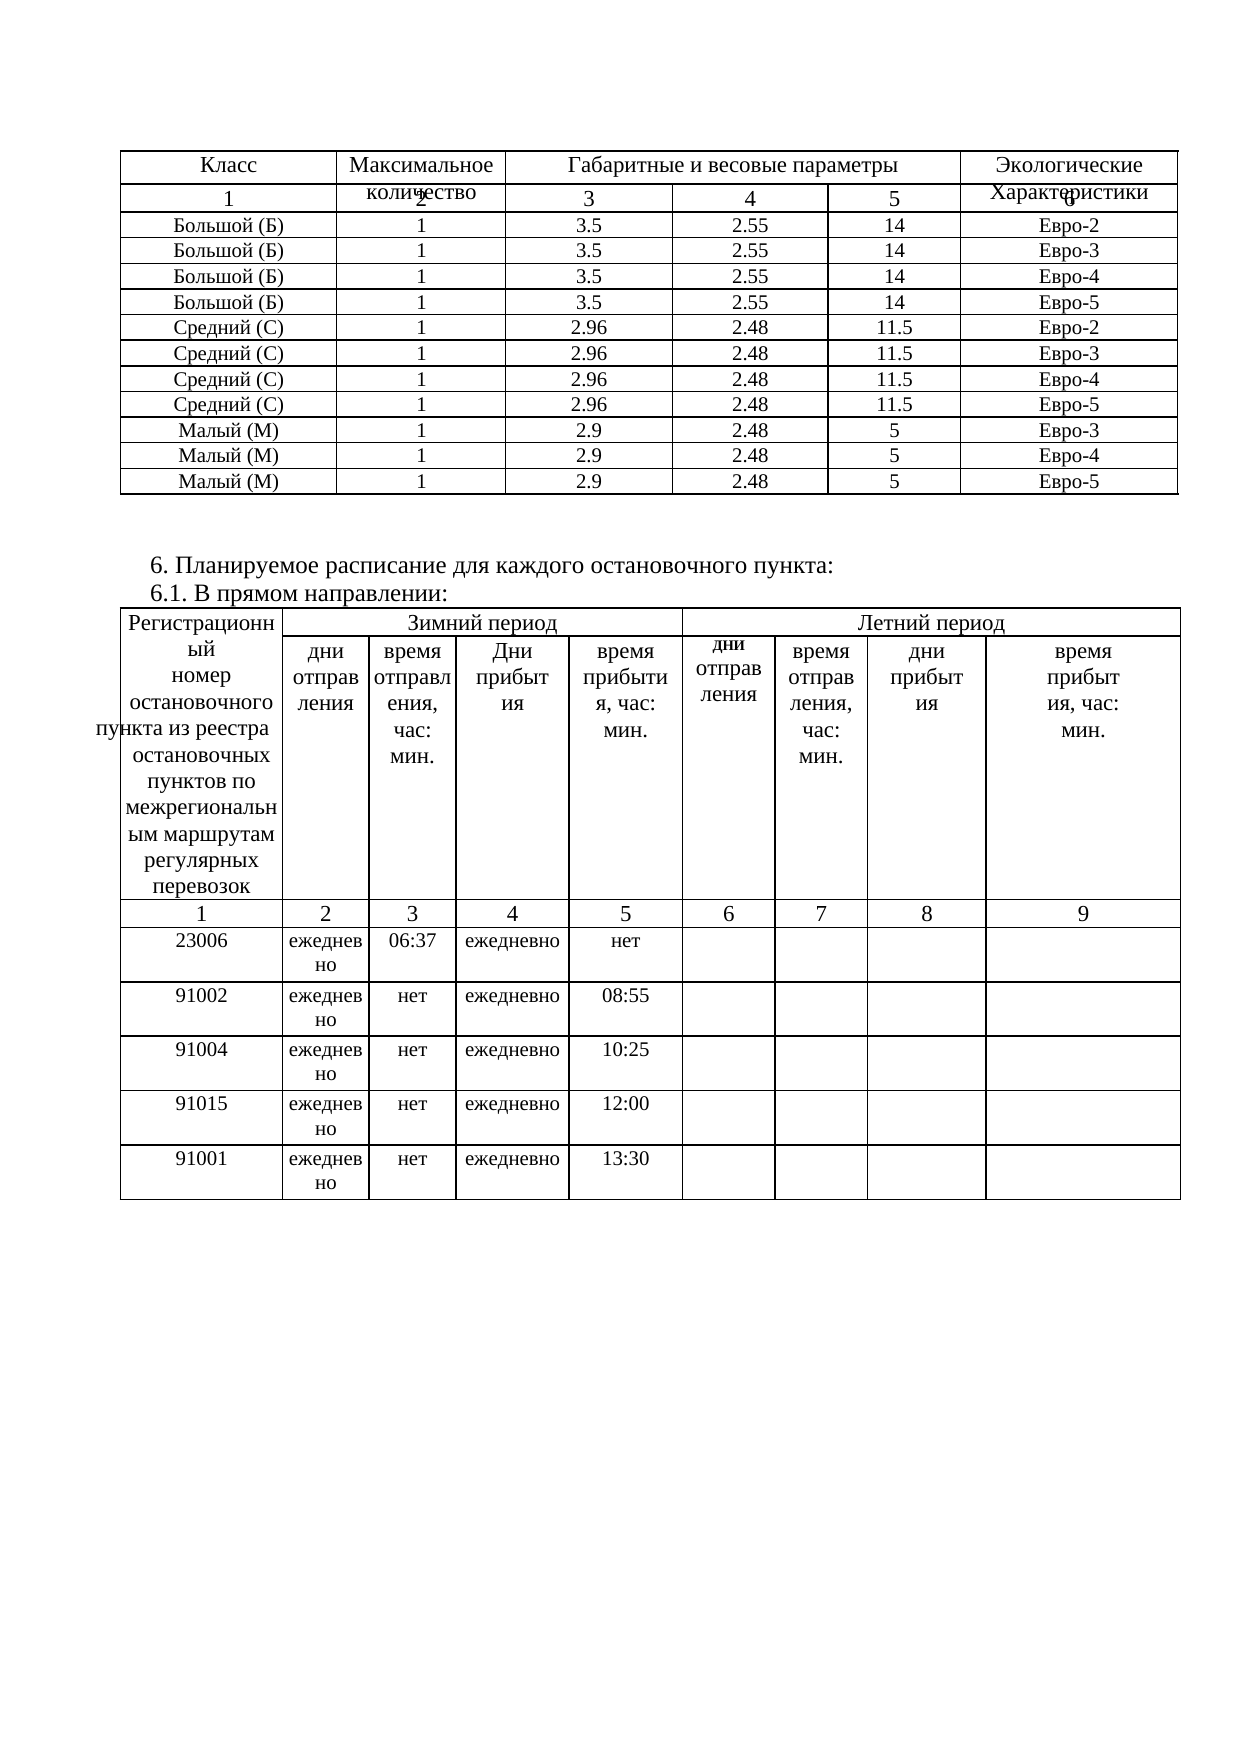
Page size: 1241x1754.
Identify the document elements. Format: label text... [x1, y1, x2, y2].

table_cell [683, 1037, 774, 1090]
table_cell 2 [337, 185, 505, 211]
table_cell Большой (Б) [121, 264, 336, 288]
table_cell Малый (М) [121, 418, 336, 442]
table_cell время отправл ения, час: мин. [370, 637, 455, 899]
table_cell нет [370, 1091, 455, 1144]
table_cell нет [370, 983, 455, 1035]
table_cell [868, 1146, 985, 1198]
table_cell 3 [506, 185, 672, 211]
table_cell 08:55 [570, 983, 682, 1035]
table_cell Большой (Б) [121, 290, 336, 314]
table_header Габаритные и весовые параметры [506, 152, 960, 183]
table_cell 2.48 [673, 315, 827, 339]
table_cell [776, 1091, 867, 1144]
table_cell 2.55 [673, 290, 827, 314]
table_cell 2.55 [673, 264, 827, 288]
table_cell Средний (С) [121, 392, 336, 416]
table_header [337, 152, 505, 183]
table_cell ежедневно [457, 1146, 568, 1198]
table_cell нет [370, 1037, 455, 1090]
table_cell 1 [337, 238, 505, 262]
table_cell 2.96 [506, 367, 672, 391]
table_cell 23006 [121, 928, 282, 981]
table_cell [987, 983, 1180, 1035]
table_cell [868, 1091, 985, 1144]
table_cell 11.5 [829, 367, 960, 391]
table_cell 1 [337, 290, 505, 314]
table_cell 1 [337, 315, 505, 339]
table_cell 6 [683, 900, 774, 927]
table_cell 91001 [121, 1146, 282, 1198]
table_cell ДНИ отправ ления [683, 637, 774, 899]
table_cell [776, 983, 867, 1035]
table_cell время прибыти я, час: мин. [570, 637, 682, 899]
table_cell Евро-4 [961, 264, 1177, 288]
table_cell ежедневно [457, 1091, 568, 1144]
table_cell ежедневно [457, 1037, 568, 1090]
table_cell Евро-5 [961, 392, 1177, 416]
table_cell 2.96 [506, 315, 672, 339]
table_cell 1 [337, 443, 505, 467]
table_cell [987, 928, 1180, 981]
table_cell 14 [829, 264, 960, 288]
table_cell Евро-3 [961, 238, 1177, 262]
table_cell 91015 [121, 1091, 282, 1144]
table_cell время отправ ления, час: мин. [776, 637, 867, 899]
table_cell [868, 983, 985, 1035]
table_cell 1 [337, 392, 505, 416]
table_cell 5 [570, 900, 682, 927]
table_cell 12:00 [570, 1091, 682, 1144]
table_cell 8 [868, 900, 985, 927]
table_cell Средний (С) [121, 341, 336, 365]
table_cell 5 [829, 469, 960, 493]
table_cell 1 [337, 213, 505, 237]
table_cell 2.96 [506, 392, 672, 416]
table_cell Евро-5 [961, 469, 1177, 493]
table_cell нет [370, 1146, 455, 1198]
table_cell 11.5 [829, 341, 960, 365]
table_header Класс [121, 152, 336, 183]
table_cell Средний (С) [121, 315, 336, 339]
table_cell 1 [337, 469, 505, 493]
table_cell Малый (М) [121, 443, 336, 467]
table_cell 2.9 [506, 469, 672, 493]
table_cell Дни прибыт ия [457, 637, 568, 899]
table_cell Большой (Б) [121, 213, 336, 237]
table_cell Евро-3 [961, 418, 1177, 442]
table_cell 6 [961, 185, 1177, 211]
table_cell Средний (С) [121, 367, 336, 391]
table_cell 2.48 [673, 443, 827, 467]
table_cell 2.55 [673, 238, 827, 262]
table_cell [776, 1037, 867, 1090]
table_cell [683, 928, 774, 981]
table_cell 14 [829, 213, 960, 237]
table_cell 91004 [121, 1037, 282, 1090]
table_cell Евро-4 [961, 443, 1177, 467]
table_cell 2.9 [506, 443, 672, 467]
table_cell 91002 [121, 983, 282, 1035]
table_cell 2 [283, 900, 368, 927]
table_cell 7 [776, 900, 867, 927]
table_cell 1 [337, 264, 505, 288]
table_cell Евро-5 [961, 290, 1177, 314]
table_cell 2.55 [673, 213, 827, 237]
table_cell [987, 1091, 1180, 1144]
text 6.1. В прямом направлении: [150, 578, 1090, 607]
table_cell 2.48 [673, 341, 827, 365]
table_cell ежедневно [283, 1146, 368, 1198]
table_cell [683, 983, 774, 1035]
table_cell [683, 1091, 774, 1144]
table_cell 2.48 [673, 392, 827, 416]
table_cell 2.96 [506, 341, 672, 365]
table_cell ежедневно [283, 1037, 368, 1090]
table_cell 5 [829, 185, 960, 211]
table_cell 3.5 [506, 238, 672, 262]
table_cell ежедневно [457, 983, 568, 1035]
table_header Летний период [683, 609, 1180, 635]
table_cell 1 [337, 418, 505, 442]
table_cell 2.48 [673, 367, 827, 391]
table_cell Евро-3 [961, 341, 1177, 365]
table_cell Большой (Б) [121, 238, 336, 262]
table_cell [683, 1146, 774, 1198]
table_cell время прибыт ия, час: мин. [987, 637, 1180, 899]
table_cell 4 [673, 185, 827, 211]
table_cell 14 [829, 238, 960, 262]
table_cell 2.48 [673, 418, 827, 442]
table_cell 2.48 [673, 469, 827, 493]
table_cell Малый (М) [121, 469, 336, 493]
table_cell 2.9 [506, 418, 672, 442]
table_cell Евро-2 [961, 213, 1177, 237]
table_cell 1 [337, 341, 505, 365]
table_cell дни прибыт ия [868, 637, 985, 899]
table_cell Евро-2 [961, 315, 1177, 339]
table_cell 3.5 [506, 264, 672, 288]
table_cell [776, 928, 867, 981]
table_cell 3.5 [506, 213, 672, 237]
table_cell 4 [457, 900, 568, 927]
table_cell 3.5 [506, 290, 672, 314]
table_cell 1 [121, 185, 336, 211]
table_cell ежедневно [283, 983, 368, 1035]
table_cell [987, 1037, 1180, 1090]
table_cell ежедневно [283, 928, 368, 981]
table_cell 5 [829, 418, 960, 442]
table_cell [987, 1146, 1180, 1198]
table_cell 1 [337, 367, 505, 391]
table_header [961, 152, 1177, 183]
table_cell 9 [987, 900, 1180, 927]
table_cell 11.5 [829, 315, 960, 339]
table_header Регистрационный номер остановочного пункта из реестра остановочных пунктов по межрегиональным маршрутам регулярных перевозок [121, 609, 282, 899]
table_cell дни отправ ления [283, 637, 368, 899]
table_cell 10:25 [570, 1037, 682, 1090]
table_cell Евро-4 [961, 367, 1177, 391]
table_cell 1 [121, 900, 282, 927]
table_cell 13:30 [570, 1146, 682, 1198]
table_cell 06:37 [370, 928, 455, 981]
table_cell 3 [370, 900, 455, 927]
table_cell ежедневно [283, 1091, 368, 1144]
table_cell нет [570, 928, 682, 981]
text 6. Планируемое расписание для каждого остановочного пункта: [150, 550, 1090, 578]
table_cell [776, 1146, 867, 1198]
table_header Зимний период [283, 609, 682, 635]
table_cell ежедневно [457, 928, 568, 981]
table_cell [868, 1037, 985, 1090]
table_cell 14 [829, 290, 960, 314]
table_cell 5 [829, 443, 960, 467]
table_cell [868, 928, 985, 981]
table_cell 11.5 [829, 392, 960, 416]
